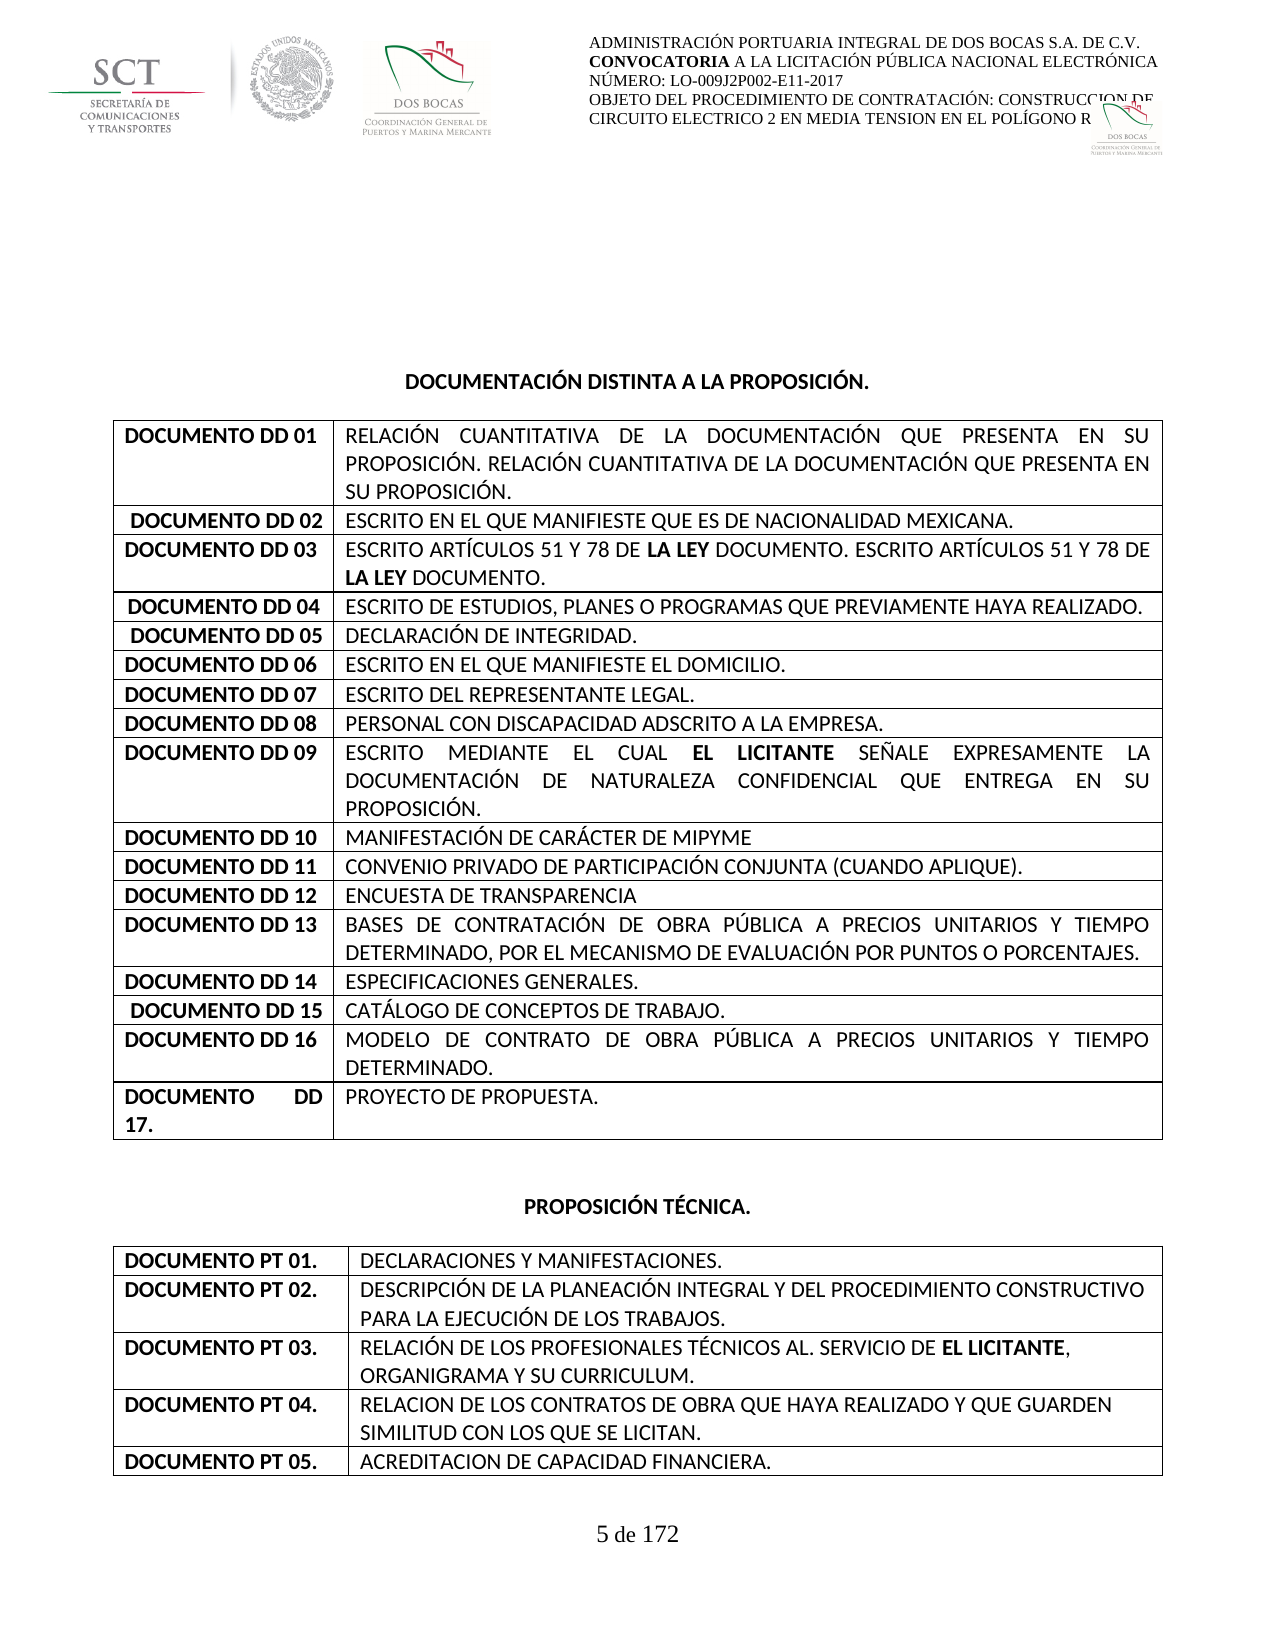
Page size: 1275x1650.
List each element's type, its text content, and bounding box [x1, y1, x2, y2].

table_cell DOCUMENTO DD 17. [114, 1083, 333, 1138]
table_cell DOCUMENTO DD 02 [114, 506, 333, 534]
table_cell ACREDITACION DE CAPACIDAD FINANCIERA. [349, 1447, 1162, 1475]
table_cell RELACION DE LOS CONTRATOS DE OBRA QUE HAYA REALIZADO Y QUE GUARDEN SIMILITUD CON LOS QUE SE LICITAN. [349, 1390, 1162, 1446]
table_cell PROYECTO DE PROPUESTA. [334, 1083, 1162, 1138]
table_cell DOCUMENTO DD 14 [114, 967, 333, 995]
table_cell ESCRITO MEDIANTE EL CUAL EL LICITANTE SEÑALE EXPRESAMENTE LA DOCUMENTACIÓN DE NATURALEZA CONFIDENCIAL QUE ENTREGA EN SU PROPOSICIÓN. [334, 738, 1162, 822]
table_cell ESCRITO EN EL QUE MANIFIESTE QUE ES DE NACIONALIDAD MEXICANA. [334, 506, 1162, 534]
table_cell DOCUMENTO PT 04. [114, 1390, 348, 1446]
table_cell DOCUMENTO DD 04 [114, 593, 333, 621]
text PROPOSICIÓN TÉCNICA. [112, 1192, 1162, 1221]
table_cell DOCUMENTO PT 05. [114, 1447, 348, 1475]
picture [1090, 101, 1163, 155]
table_cell DOCUMENTO DD 05 [114, 622, 333, 649]
table_cell DOCUMENTO DD 11 [114, 852, 333, 880]
table_cell MODELO DE CONTRATO DE OBRA PÚBLICA A PRECIOS UNITARIOS Y TIEMPO DETERMINADO. [334, 1025, 1162, 1081]
table_cell MANIFESTACIÓN DE CARÁCTER DE MIPYME [334, 823, 1162, 851]
table_cell DOCUMENTO DD 15 [114, 996, 333, 1024]
table_cell DESCRIPCIÓN DE LA PLANEACIÓN INTEGRAL Y DEL PROCEDIMIENTO CONSTRUCTIVO PARA LA EJECUCIÓN DE LOS TRABAJOS. [349, 1276, 1162, 1332]
table_cell DOCUMENTO PT 02. [114, 1276, 348, 1332]
text DOCUMENTACIÓN DISTINTA A LA PROPOSICIÓN. [112, 367, 1162, 395]
table_cell CATÁLOGO DE CONCEPTOS DE TRABAJO. [334, 996, 1162, 1024]
picture [362, 41, 492, 137]
table_cell DOCUMENTO DD 16 [114, 1025, 333, 1081]
picture [32, 21, 342, 137]
table_cell ESCRITO DEL REPRESENTANTE LEGAL. [334, 680, 1162, 708]
table_cell DECLARACIÓN DE INTEGRIDAD. [334, 622, 1162, 649]
table_cell CONVENIO PRIVADO DE PARTICIPACIÓN CONJUNTA (CUANDO APLIQUE). [334, 852, 1162, 880]
table_cell ESCRITO ARTÍCULOS 51 Y 78 DE LA LEY DOCUMENTO. ESCRITO ARTÍCULOS 51 Y 78 DE LA LEY DOCUMENTO. [334, 535, 1162, 591]
table_cell ESCRITO DE ESTUDIOS, PLANES O PROGRAMAS QUE PREVIAMENTE HAYA REALIZADO. [334, 593, 1162, 621]
table_header RELACIÓN CUANTITATIVA DE LA DOCUMENTACIÓN QUE PRESENTA EN SU PROPOSICIÓN. RELACIÓN CUANTITATIVA DE LA DOCUMENTACIÓN QUE PRESENTA EN SU PROPOSICIÓN. [334, 421, 1162, 505]
table_header DECLARACIONES Y MANIFESTACIONES. [349, 1247, 1162, 1274]
table_cell ENCUESTA DE TRANSPARENCIA [334, 881, 1162, 909]
table_cell DOCUMENTO PT 03. [114, 1333, 348, 1389]
table_header DOCUMENTO DD 01 [114, 421, 333, 505]
table_cell DOCUMENTO DD 07 [114, 680, 333, 708]
table_cell DOCUMENTO DD 12 [114, 881, 333, 909]
table_cell RELACIÓN DE LOS PROFESIONALES TÉCNICOS AL. SERVICIO DE EL LICITANTE, ORGANIGRAMA Y SU CURRICULUM. [349, 1333, 1162, 1389]
table_cell DOCUMENTO DD 06 [114, 651, 333, 679]
table_header DOCUMENTO PT 01. [114, 1247, 348, 1274]
table_cell PERSONAL CON DISCAPACIDAD ADSCRITO A LA EMPRESA. [334, 709, 1162, 737]
table_cell DOCUMENTO DD 03 [114, 535, 333, 591]
table_cell DOCUMENTO DD 10 [114, 823, 333, 851]
table_cell DOCUMENTO DD 13 [114, 910, 333, 966]
table_cell BASES DE CONTRATACIÓN DE OBRA PÚBLICA A PRECIOS UNITARIOS Y TIEMPO DETERMINADO, POR EL MECANISMO DE EVALUACIÓN POR PUNTOS O PORCENTAJES. [334, 910, 1162, 966]
table_cell ESCRITO EN EL QUE MANIFIESTE EL DOMICILIO. [334, 651, 1162, 679]
table_cell DOCUMENTO DD 08 [114, 709, 333, 737]
table_cell ESPECIFICACIONES GENERALES. [334, 967, 1162, 995]
table_cell DOCUMENTO DD 09 [114, 738, 333, 822]
